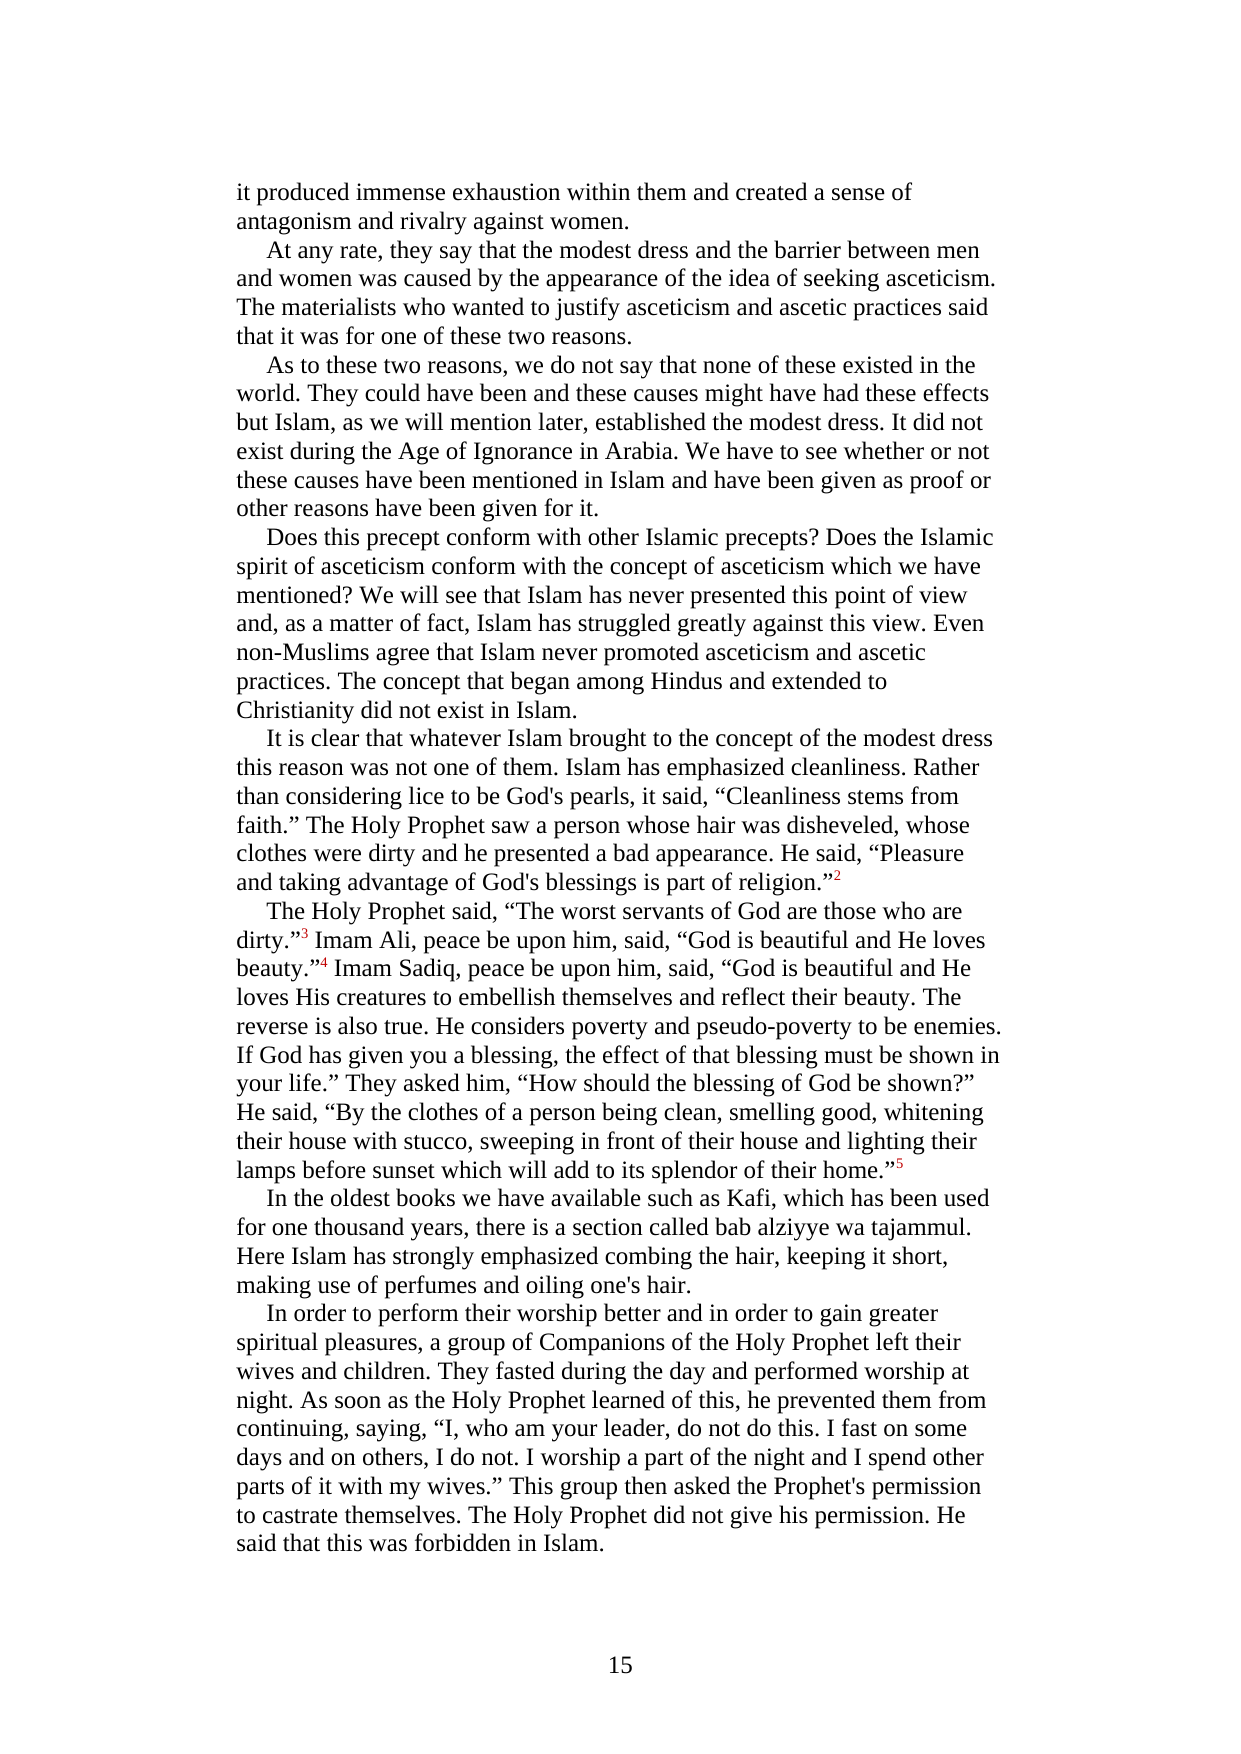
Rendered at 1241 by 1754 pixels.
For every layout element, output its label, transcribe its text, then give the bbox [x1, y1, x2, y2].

text It is clear that whatever Islam brought to the concept of the modest dress this reason was not one of them. Islam has emphasized cleanliness. Rather than considering lice to be God's pearls, it said, “Cleanliness stems from faith.” The Holy Prophet saw a person whose hair was disheveled, whose clothes were dirty and he presented a bad appearance. He said, “Pleasure and taking advantage of God's blessings is part of religion.”2 [236, 723, 1004, 896]
text Does this precept conform with other Islamic precepts? Does the Islamic spirit of asceticism conform with the concept of asceticism which we have mentioned? We will see that Islam has never presented this point of view and, as a matter of fact, Islam has struggled greatly against this view. Even non-Muslims agree that Islam never promoted asceticism and ascetic practices. The concept that began among Hindus and extended to Christianity did not exist in Islam. [236, 522, 1004, 723]
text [236, 177, 1004, 235]
text The Holy Prophet said, “The worst servants of God are those who are dirty.”3 Imam Ali, peace be upon him, said, “God is beautiful and He loves beauty.”4 Imam Sadiq, peace be upon him, said, “God is beautiful and He loves His creatures to embellish themselves and reflect their beauty. The reverse is also true. He considers poverty and pseudo-poverty to be enemies. If God has given you a blessing, the effect of that blessing must be shown in your life.” They asked him, “How should the blessing of God be shown?” He said, “By the clothes of a person being clean, smelling good, whitening their house with stucco, sweeping in front of their house and lighting their lamps before sunset which will add to its splendor of their home.”5 [236, 896, 1004, 1183]
text In the oldest books we have available such as Kafi, which has been used for one thousand years, there is a section called bab alziyye wa tajammul. Here Islam has strongly emphasized combing the hair, keeping it short, making use of perfumes and oiling one's hair. [236, 1183, 1004, 1298]
text In order to perform their worship better and in order to gain greater spiritual pleasures, a group of Companions of the Holy Prophet left their wives and children. They fasted during the day and performed worship at night. As soon as the Holy Prophet learned of this, he prevented them from continuing, saying, “I, who am your leader, do not do this. I fast on some days and on others, I do not. I worship a part of the night and I spend other parts of it with my wives.” This group then asked the Prophet's permission to castrate themselves. The Holy Prophet did not give his permission. He said that this was forbidden in Islam. [236, 1298, 1004, 1557]
text As to these two reasons, we do not say that none of these existed in the world. They could have been and these causes might have had these effects but Islam, as we will mention later, established the modest dress. It did not exist during the Age of Ignorance in Arabia. We have to see whether or not these causes have been mentioned in Islam and have been given as proof or other reasons have been given for it. [236, 350, 1004, 522]
text At any rate, they say that the modest dress and the barrier between men and women was caused by the appearance of the idea of seeking asceticism. The materialists who wanted to justify asceticism and ascetic practices said that it was for one of these two reasons. [236, 235, 1004, 350]
